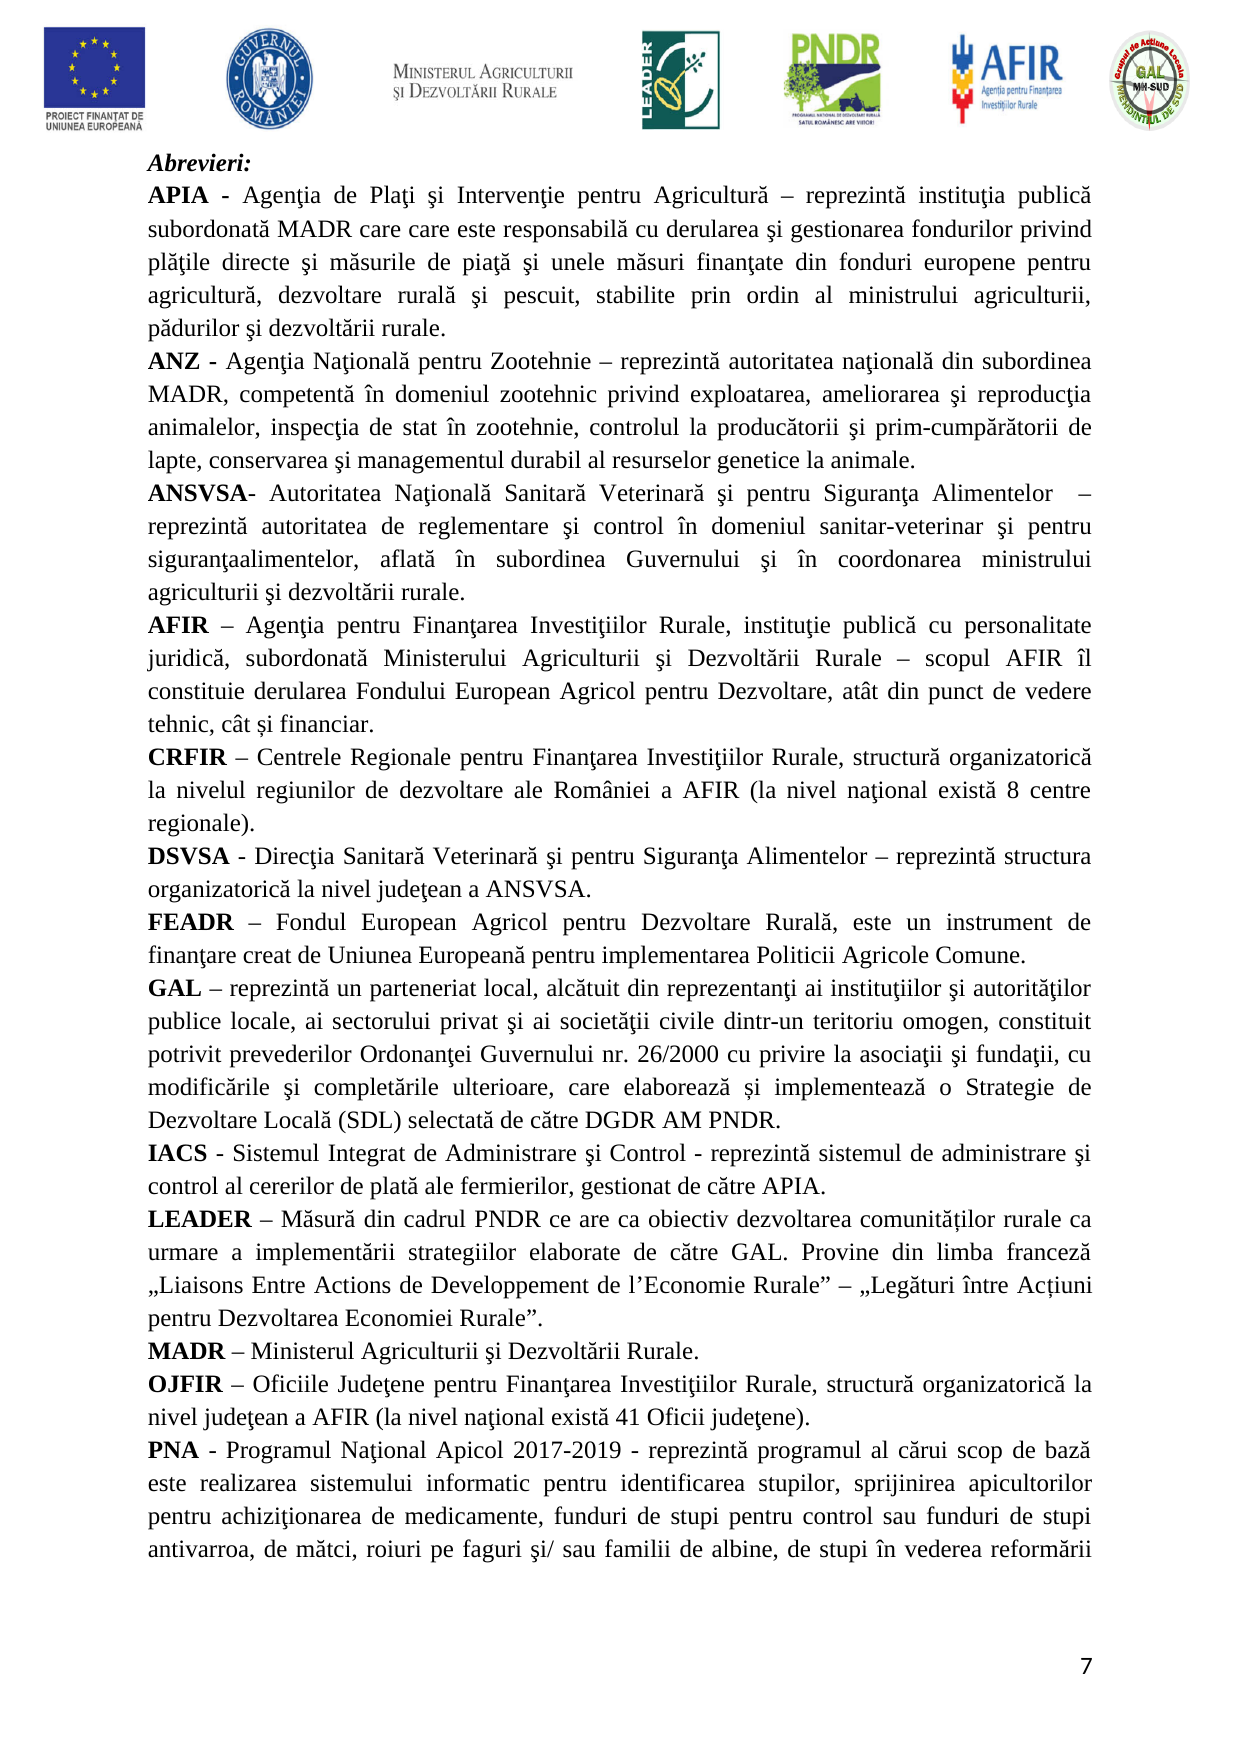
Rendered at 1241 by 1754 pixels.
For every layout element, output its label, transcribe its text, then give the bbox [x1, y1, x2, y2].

text FEADR – Fondul European Agricol pentru Dezvoltare Rurală, este un instrument de finanţare creat de Uniunea Europeană pentru implementarea Politicii Agricole Comune. [148, 907, 1093, 969]
text OJFIR – Oficiile Judeţene pentru Finanţarea Investiţiilor Rurale, structură organizatorică la nivel judeţean a AFIR (la nivel naţional există 41 Oficii judeţene). [148, 1369, 1093, 1431]
text AFIR – Agenţia pentru Finanţarea Investiţiilor Rurale, instituţie publică cu personalitate juridică, subordonată Ministerului Agriculturii şi Dezvoltării Rurale – scopul AFIR îl constituie derularea Fondului European Agricol pentru Dezvoltare, atât din punct de vedere tehnic, cât și financiar. [148, 610, 1093, 738]
text ANSVSA- Autoritatea Naţională Sanitară Veterinară şi pentru Siguranţa Alimentelor – reprezintă autoritatea de reglementare şi control în domeniul sanitar-veterinar şi pentru siguranţaalimentelor, aflată în subordinea Guvernului şi în coordonarea ministrului agriculturii şi dezvoltării rurale. [148, 478, 1093, 606]
text DSVSA - Direcţia Sanitară Veterinară şi pentru Siguranţa Alimentelor – reprezintă structura organizatorică la nivel judeţean a ANSVSA. [148, 841, 1093, 903]
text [148, 1435, 1093, 1563]
text ANZ - Agenţia Naţională pentru Zootehnie – reprezintă autoritatea naţională din subordinea MADR, competentă în domeniul zootehnic privind exploatarea, ameliorarea şi reproducţia animalelor, inspecţia de stat în zootehnie, controlul la producătorii şi prim-cumpărătorii de lapte, conservarea şi managementul durabil al resurselor genetice la animale. [148, 346, 1093, 473]
text MADR – Ministerul Agriculturii şi Dezvoltării Rurale. [148, 1336, 1093, 1365]
text GAL – reprezintă un parteneriat local, alcătuit din reprezentanţi ai instituţiilor şi autorităţilor publice locale, ai sectorului privat şi ai societăţii civile dintr-un teritoriu omogen, constituit potrivit prevederilor Ordonanţei Guvernului nr. 26/2000 cu privire la asociaţii şi fundaţii, cu modificările şi completările ulterioare, care elaborează și implementează o Strategie de Dezvoltare Locală (SDL) selectată de către DGDR AM PNDR. [148, 973, 1093, 1134]
text LEADER – Măsură din cadrul PNDR ce are ca obiectiv dezvoltarea comunităților rurale ca urmare a implementării strategiilor elaborate de către GAL. Provine din limba franceză „Liaisons Entre Actions de Developpement de l’Economie Rurale” – „Legături între Acțiuni pentru Dezvoltarea Economiei Rurale”. [148, 1204, 1093, 1332]
text CRFIR – Centrele Regionale pentru Finanţarea Investiţiilor Rurale, structură organizatorică la nivelul regiunilor de dezvoltare ale României a AFIR (la nivel naţional există 8 centre regionale). [148, 742, 1093, 837]
text IACS - Sistemul Integrat de Administrare şi Control - reprezintă sistemul de administrare şi control al cererilor de plată ale fermierilor, gestionat de către APIA. [148, 1138, 1093, 1200]
picture [15, 19, 1210, 132]
text APIA - Agenţia de Plaţi şi Intervenţie pentru Agricultură – reprezintă instituţia publică subordonată MADR care care este responsabilă cu derularea şi gestionarea fondurilor privind plăţile directe şi măsurile de piaţă şi unele măsuri finanţate din fonduri europene pentru agricultură, dezvoltare rurală şi pescuit, stabilite prin ordin al ministrului agriculturii, pădurilor şi dezvoltării rurale. [148, 181, 1093, 341]
text Abrevieri: [148, 148, 1093, 176]
